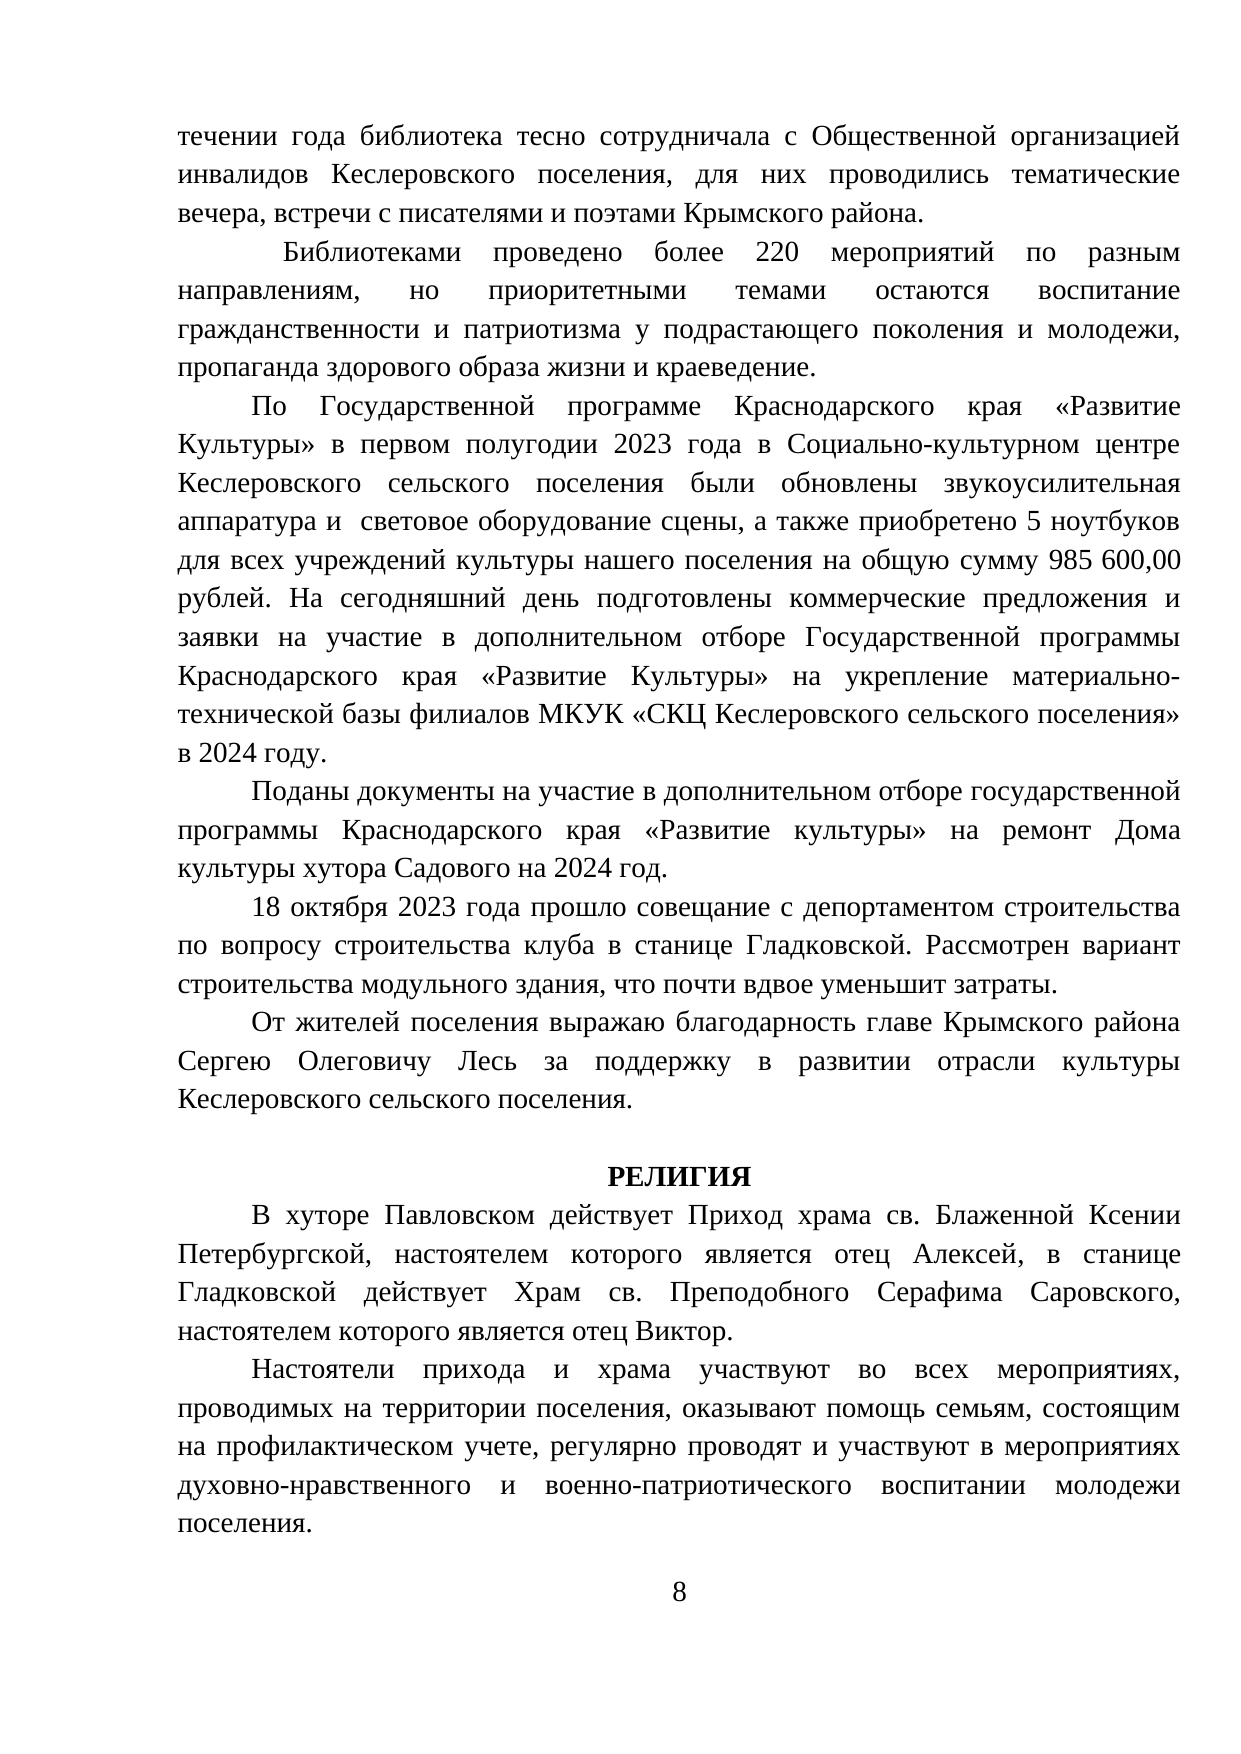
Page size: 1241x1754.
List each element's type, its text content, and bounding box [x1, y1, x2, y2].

text От жителей поселения выражаю благодарность главе Крымского района Сергею Олеговичу Лесь за поддержку в развитии отрасли культуры Кеслеровского сельского поселения. [177, 1004, 1181, 1115]
text РЕЛИГИЯ [177, 1159, 1181, 1192]
text Библиотеками проведено более 220 мероприятий по разным направлениям, но приоритетными темами остаются воспитание гражданственности и патриотизма у подрастающего поколения и молодежи, пропаганда здорового образа жизни и краеведение. [177, 234, 1181, 383]
text Настоятели прихода и храма участвуют во всех мероприятиях, проводимых на территории поселения, оказывают помощь семьям, состоящим на профилактическом учете, регулярно проводят и участвуют в мероприятиях духовно-нравственного и военно-патриотического воспитании молодежи поселения. [177, 1351, 1181, 1539]
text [177, 118, 1181, 229]
text По Государственной программе Краснодарского края «Развитие Культуры» в первом полугодии 2023 года в Социально-культурном центре Кеслеровского сельского поселения были обновлены звукоусилительная аппаратура и световое оборудование сцены, а также приобретено 5 ноутбуков для всех учреждений культуры нашего поселения на общую сумму 985 600,00 рублей. На сегодняшний день подготовлены коммерческие предложения и заявки на участие в дополнительном отборе Государственной программы Краснодарского края «Развитие Культуры» на укрепление материально-технической базы филиалов МКУК «СКЦ Кеслеровского сельского поселения» в 2024 году. [177, 388, 1181, 768]
text Поданы документы на участие в дополнительном отборе государственной программы Краснодарского края «Развитие культуры» на ремонт Дома культуры хутора Садового на 2024 год. [177, 773, 1181, 884]
text 18 октября 2023 года прошло совещание с депортаментом строительства по вопросу строительства клуба в станице Гладковской. Рассмотрен вариант строительства модульного здания, что почти вдвое уменьшит затраты. [177, 889, 1181, 999]
text В хуторе Павловском действует Приход храма св. Блаженной Ксении Петербургской, настоятелем которого является отец Алексей, в станице Гладковской действует Храм св. Преподобного Серафима Саровского, настоятелем которого является отец Виктор. [177, 1197, 1181, 1346]
